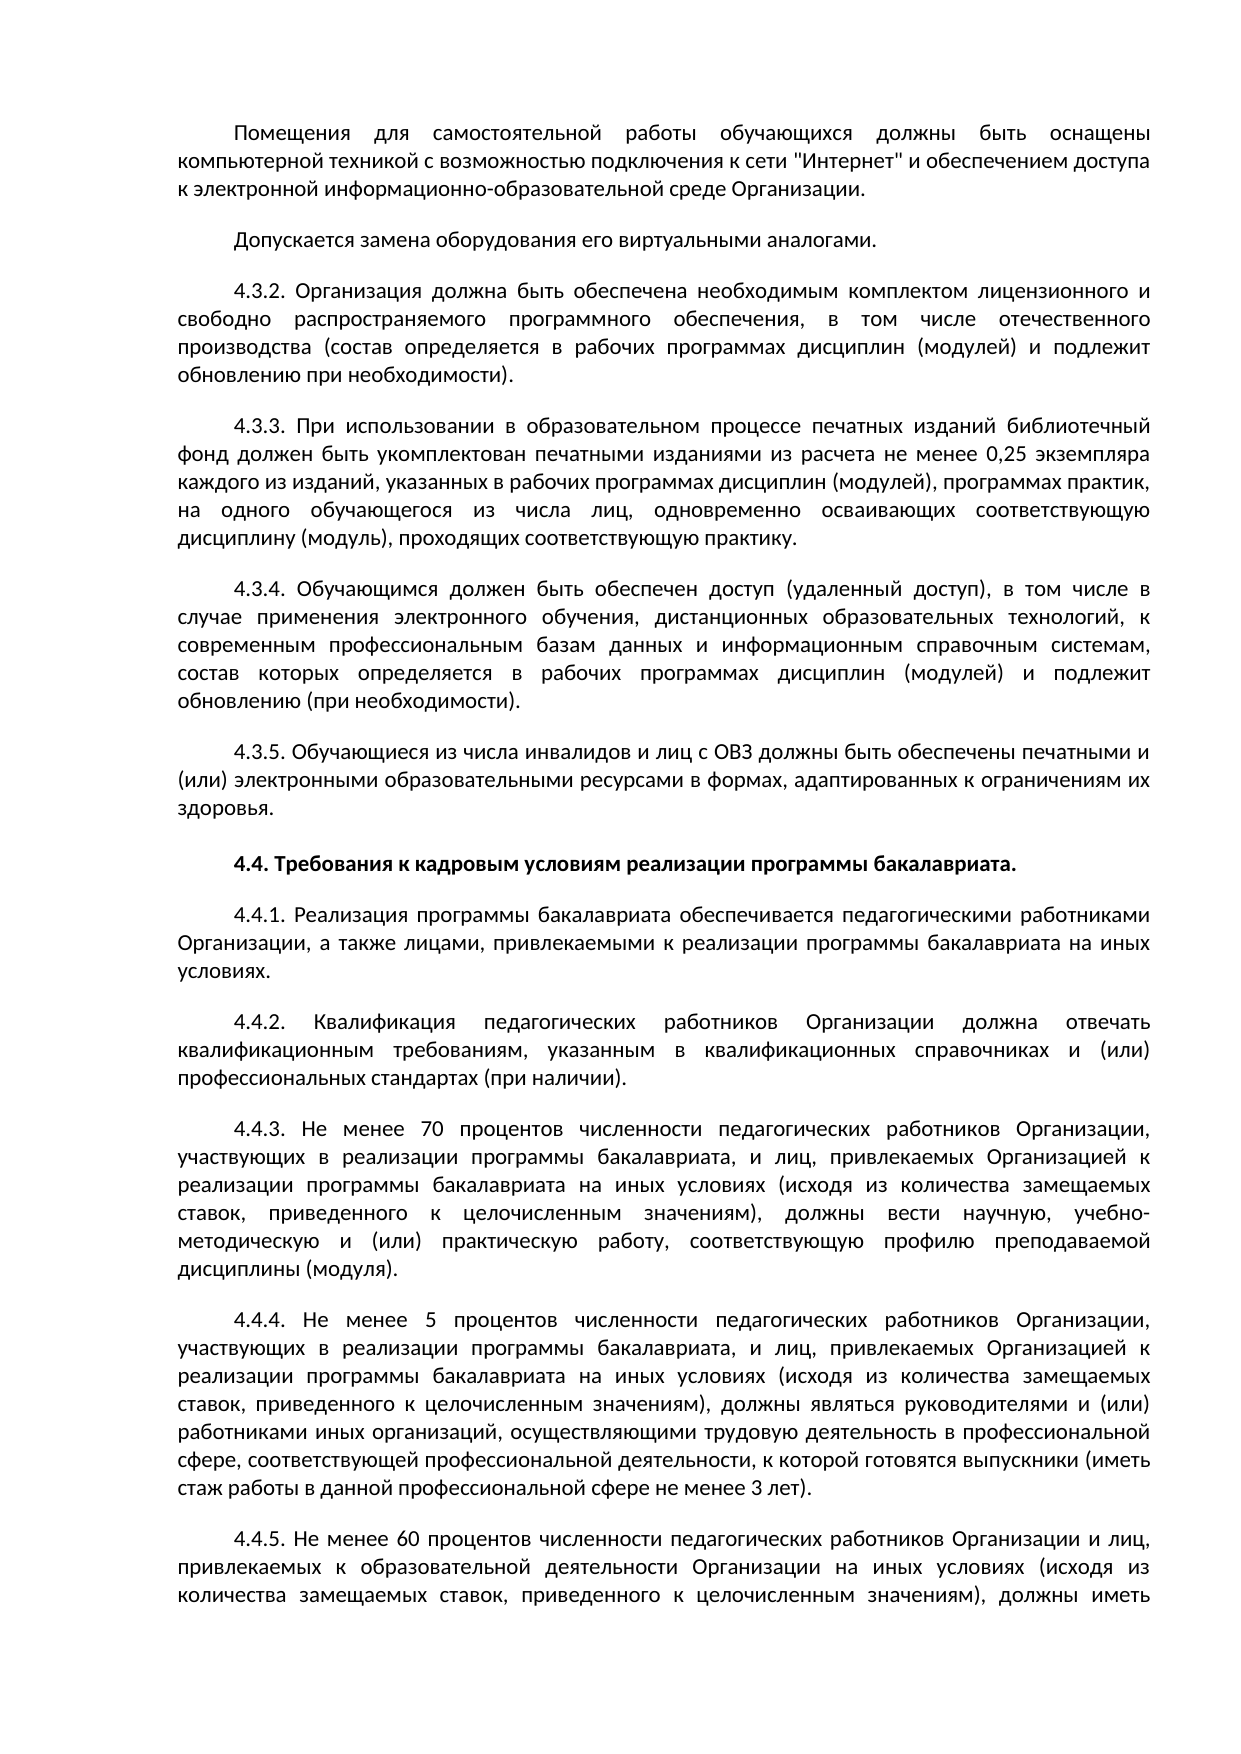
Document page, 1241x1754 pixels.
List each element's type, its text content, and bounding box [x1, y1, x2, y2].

text 4.4.2. Квалификация педагогических работников Организации должна отвечать квалификационным требованиям, указанным в квалификационных справочниках и (или) профессиональных стандартах (при наличии). [177, 1007, 1152, 1091]
text 4.4.1. Реализация программы бакалавриата обеспечивается педагогическими работниками Организации, а также лицами, привлекаемыми к реализации программы бакалавриата на иных условиях. [177, 900, 1152, 984]
text 4.4.3. Не менее 70 процентов численности педагогических работников Организации, участвующих в реализации программы бакалавриата, и лиц, привлекаемых Организацией к реализации программы бакалавриата на иных условиях (исходя из количества замещаемых ставок, приведенного к целочисленным значениям), должны вести научную, учебно-методическую и (или) практическую работу, соответствующую профилю преподаваемой дисциплины (модуля). [177, 1114, 1152, 1282]
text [177, 1524, 1152, 1608]
text 4.4.4. Не менее 5 процентов численности педагогических работников Организации, участвующих в реализации программы бакалавриата, и лиц, привлекаемых Организацией к реализации программы бакалавриата на иных условиях (исходя из количества замещаемых ставок, приведенного к целочисленным значениям), должны являться руководителями и (или) работниками иных организаций, осуществляющими трудовую деятельность в профессиональной сфере, соответствующей профессиональной деятельности, к которой готовятся выпускники (иметь стаж работы в данной профессиональной сфере не менее 3 лет). [177, 1305, 1152, 1501]
text 4.3.5. Обучающиеся из числа инвалидов и лиц с ОВЗ должны быть обеспечены печатными и (или) электронными образовательными ресурсами в формах, адаптированных к ограничениям их здоровья. [177, 737, 1152, 821]
text 4.3.4. Обучающимся должен быть обеспечен доступ (удаленный доступ), в том числе в случае применения электронного обучения, дистанционных образовательных технологий, к современным профессиональным базам данных и информационным справочным системам, состав которых определяется в рабочих программах дисциплин (модулей) и подлежит обновлению (при необходимости). [177, 574, 1152, 714]
text 4.3.2. Организация должна быть обеспечена необходимым комплектом лицензионного и свободно распространяемого программного обеспечения, в том числе отечественного производства (состав определяется в рабочих программах дисциплин (модулей) и подлежит обновлению при необходимости). [177, 276, 1152, 388]
text 4.3.3. При использовании в образовательном процессе печатных изданий библиотечный фонд должен быть укомплектован печатными изданиями из расчета не менее 0,25 экземпляра каждого из изданий, указанных в рабочих программах дисциплин (модулей), программах практик, на одного обучающегося из числа лиц, одновременно осваивающих соответствующую дисциплину (модуль), проходящих соответствующую практику. [177, 411, 1152, 551]
text Помещения для самостоятельной работы обучающихся должны быть оснащены компьютерной техникой с возможностью подключения к сети "Интернет" и обеспечением доступа к электронной информационно-образовательной среде Организации. [177, 118, 1152, 202]
title 4.4. Требования к кадровым условиям реализации программы бакалавриата. [177, 849, 1152, 877]
text Допускается замена оборудования его виртуальными аналогами. [177, 225, 1152, 253]
